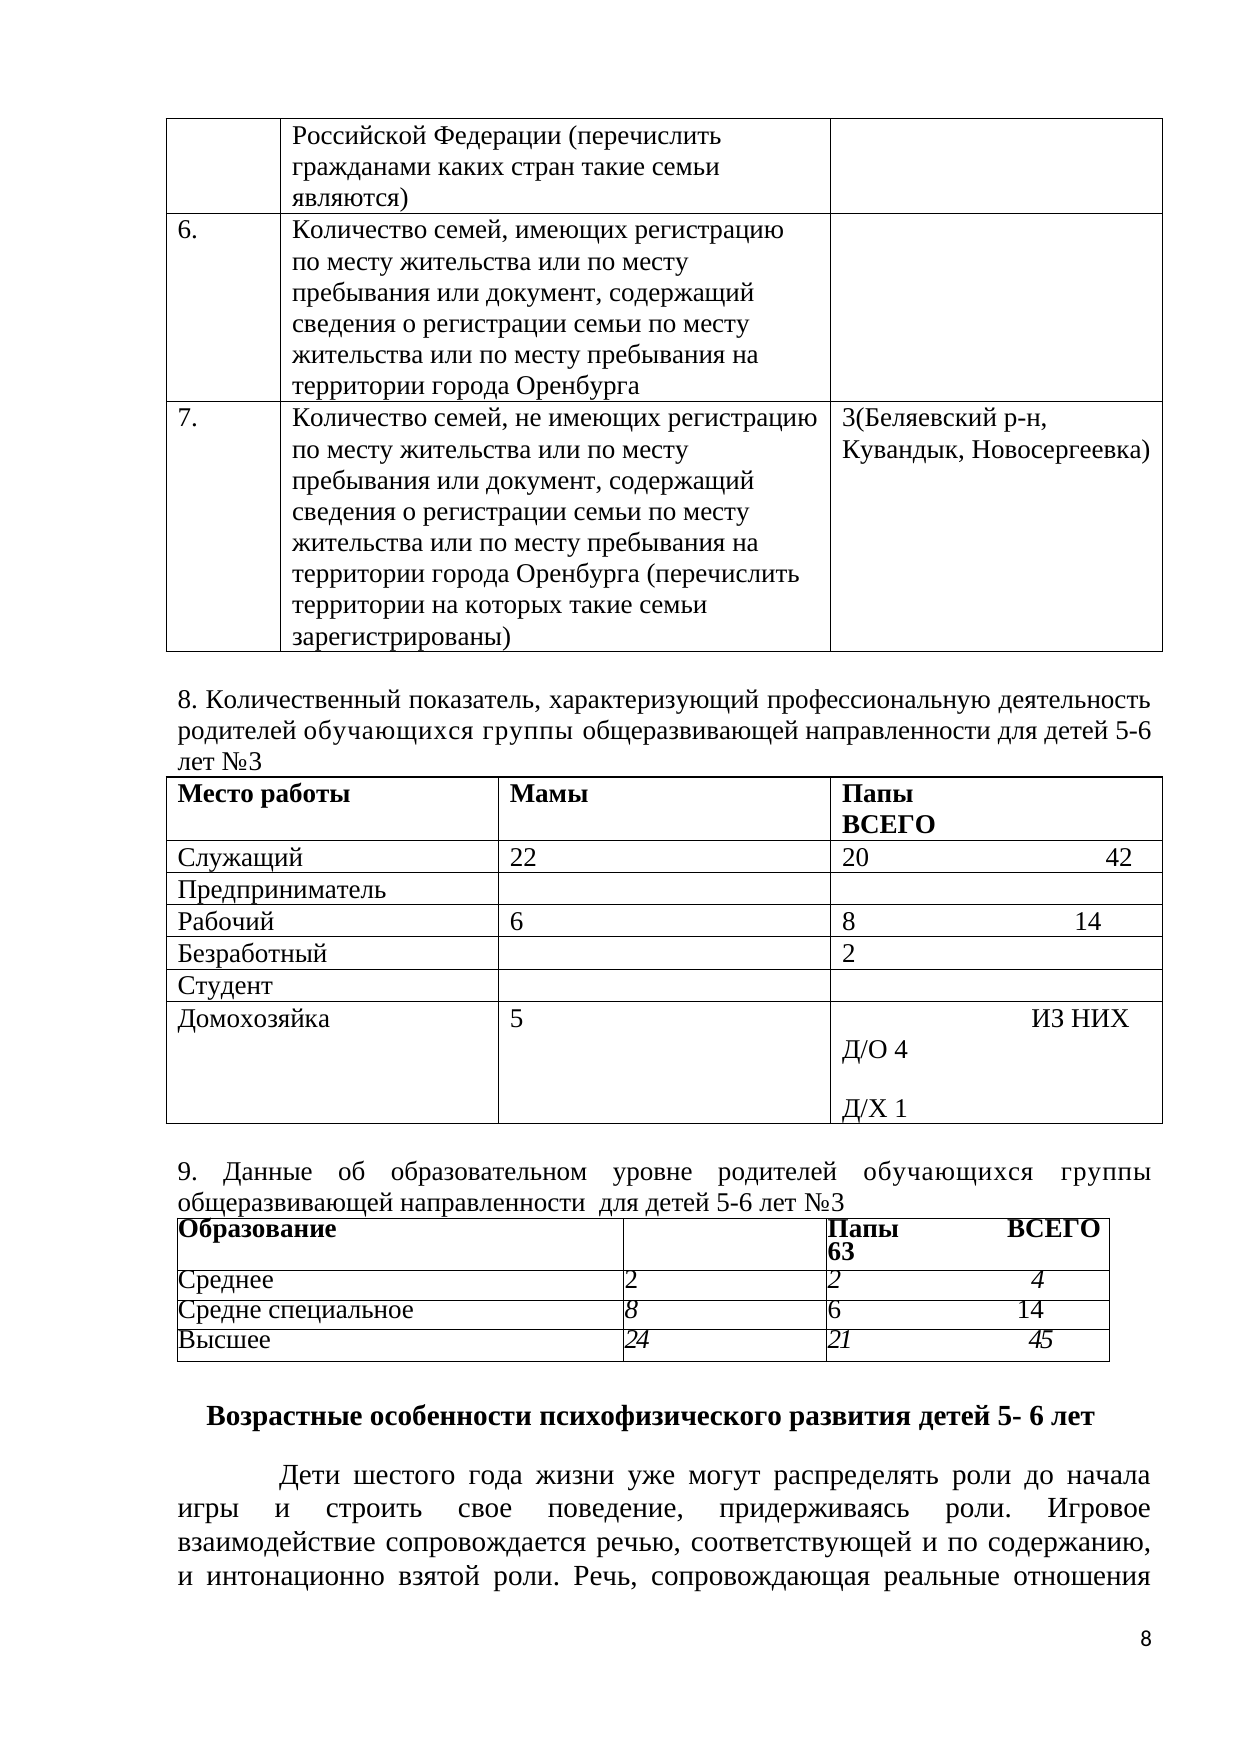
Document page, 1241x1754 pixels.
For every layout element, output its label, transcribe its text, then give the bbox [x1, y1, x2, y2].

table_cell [281, 119, 830, 213]
table_cell [499, 937, 830, 968]
table_cell [499, 970, 830, 1001]
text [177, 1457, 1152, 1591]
text 8. Количественный показатель, характеризующий профессиональную деятельность родителей обучающихся группы общеразвивающей направленности для детей 5-6 лет №3 [177, 683, 1152, 776]
table_cell [831, 119, 1162, 213]
table_cell 20 42 [831, 841, 1162, 872]
table_header Образование [178, 1219, 623, 1269]
table_cell ИЗ НИХ Д/О 4 Д/Х 1 [831, 1002, 1162, 1123]
table_cell [831, 873, 1162, 904]
table_cell [831, 214, 1162, 401]
text Возрастные особенности психофизического развития детей 5- 6 лет [177, 1398, 1152, 1431]
table_cell Средне специальное [178, 1301, 623, 1329]
text 9. Данные об образовательном уровне родителей обучающихся группы общеразвивающей направленности для детей 5-6 лет №3 [177, 1155, 1152, 1218]
table_cell 22 [499, 841, 830, 872]
table_cell 8 14 [831, 905, 1162, 936]
table_header [624, 1219, 826, 1269]
table_cell 2 4 [827, 1271, 1109, 1299]
table_cell 21 45 [827, 1330, 1109, 1361]
table_header Папы ВСЕГО [831, 778, 1162, 840]
table_cell 6. [167, 214, 280, 401]
table_cell Служащий [167, 841, 498, 872]
table_cell Высшее [178, 1330, 623, 1361]
table_header Папы ВСЕГО 63 [827, 1219, 1109, 1269]
table_cell Предприниматель [167, 873, 498, 904]
table_cell Домохозяйка [167, 1002, 498, 1123]
table_cell 5 [499, 1002, 830, 1123]
table_cell Количество семей, не имеющих регистрацию по месту жительства или по месту пребывания или документ, содержащий сведения о регистрации семьи по месту жительства или по месту пребывания на территории города Оренбурга (перечислить территории на которых такие семьи зарегистрированы) [281, 402, 830, 651]
table_cell 2 [831, 937, 1162, 968]
table_cell Студент [167, 970, 498, 1001]
table_cell [831, 970, 1162, 1001]
table_cell Среднее [178, 1271, 623, 1299]
table_header Место работы [167, 778, 498, 840]
table_cell 6 14 [827, 1301, 1109, 1329]
table_cell 8 [624, 1301, 826, 1329]
table_cell 2 [624, 1271, 826, 1299]
table_cell Безработный [167, 937, 498, 968]
table_cell 6 [499, 905, 830, 936]
table_cell [499, 873, 830, 904]
table_cell 24 [624, 1330, 826, 1361]
table_cell Количество семей, имеющих регистрацию по месту жительства или по месту пребывания или документ, содержащий сведения о регистрации семьи по месту жительства или по месту пребывания на территории города Оренбурга [281, 214, 830, 401]
table_cell Рабочий [167, 905, 498, 936]
table_cell 3(Беляевский р-н, Кувандык, Новосергеевка) [831, 402, 1162, 651]
table_cell 7. [167, 402, 280, 651]
table_cell 5. [167, 119, 280, 213]
table_header Мамы [499, 778, 830, 840]
